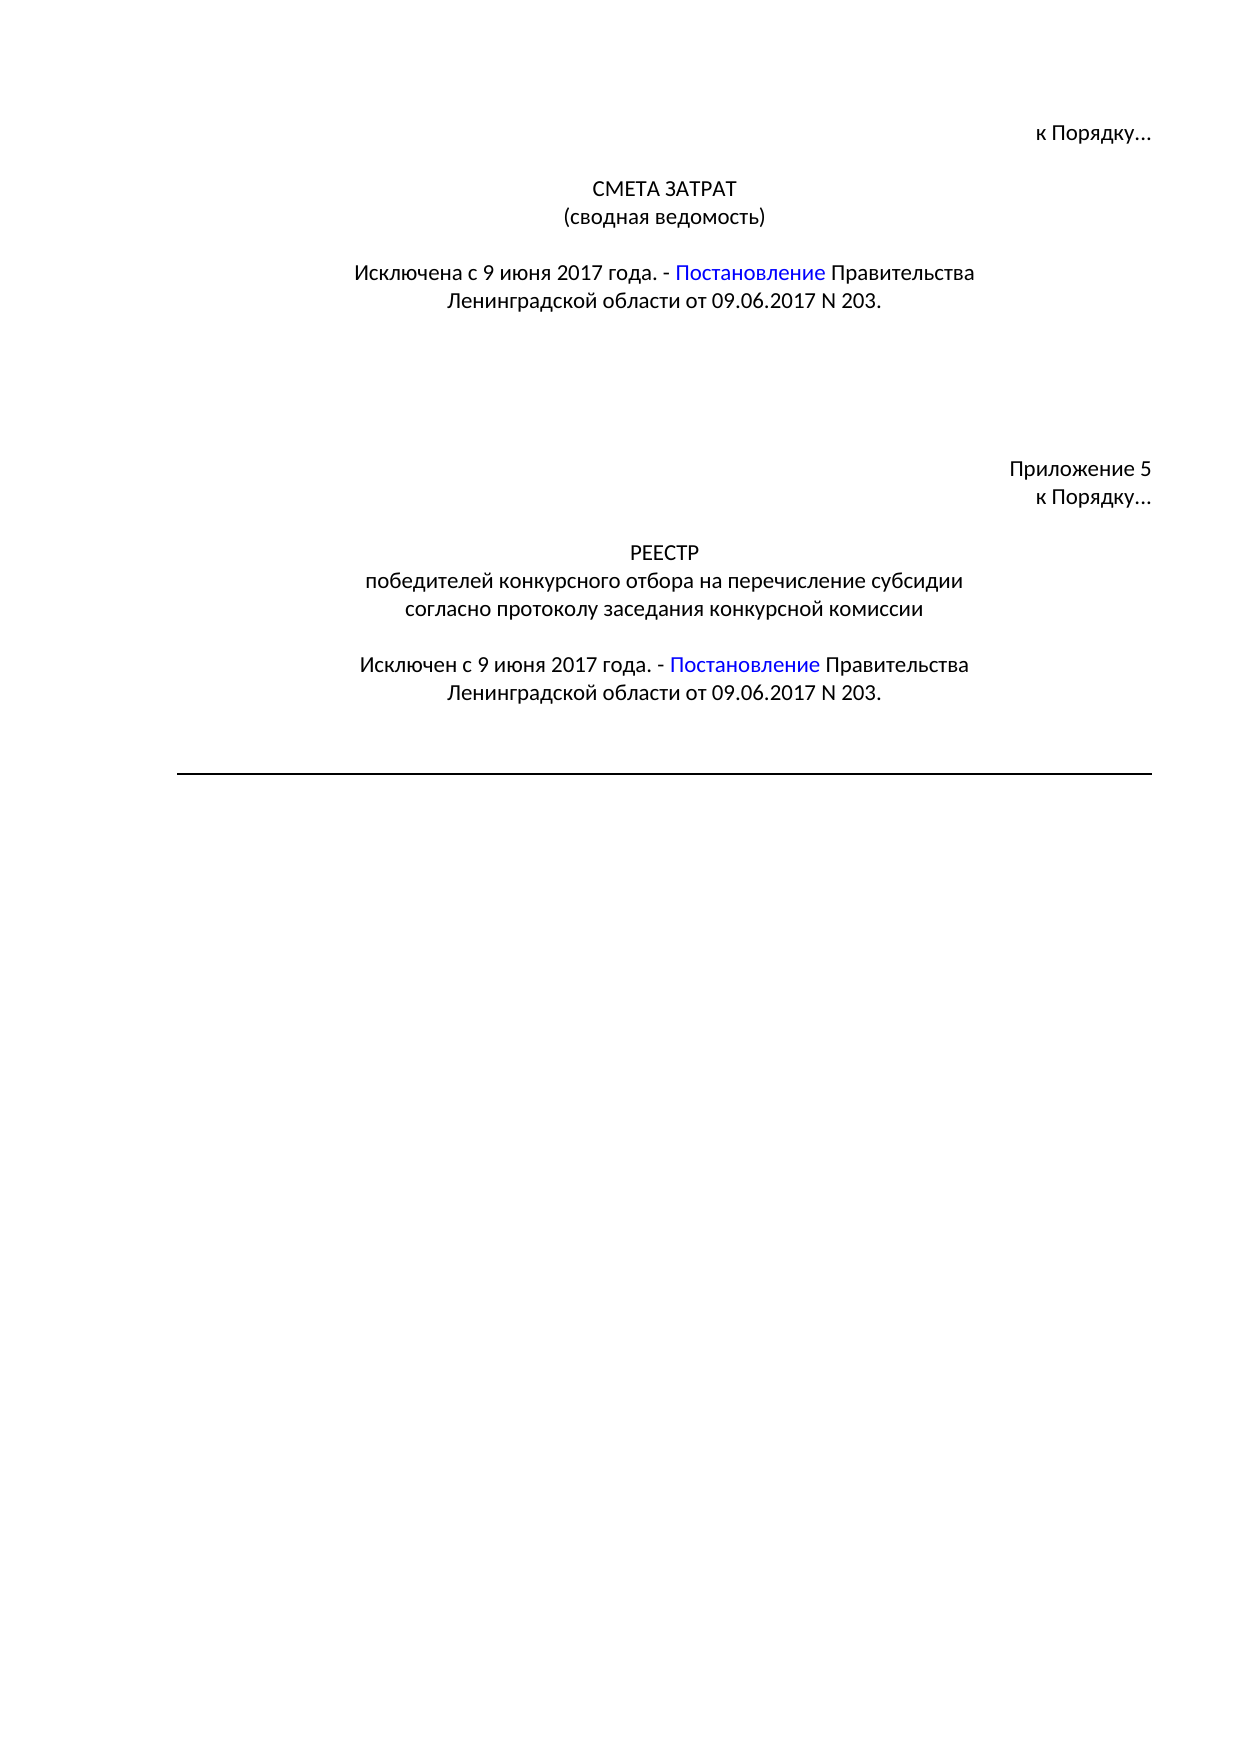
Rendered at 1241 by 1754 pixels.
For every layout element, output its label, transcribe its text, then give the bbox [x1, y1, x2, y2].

text Приложение 5 [177, 454, 1152, 482]
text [177, 258, 1152, 286]
text к Порядку... [177, 118, 1152, 146]
text (сводная ведомость) [177, 202, 1152, 230]
text СМЕТА ЗАТРАТ [177, 174, 1152, 202]
text согласно протоколу заседания конкурсной комиссии [177, 594, 1152, 622]
text РЕЕСТР [177, 538, 1152, 566]
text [177, 286, 1152, 314]
text Ленинградской области от 09.06.2017 N 203. [177, 678, 1152, 707]
text победителей конкурсного отбора на перечисление субсидии [177, 566, 1152, 594]
text к Порядку... [177, 482, 1152, 510]
text Исключен с 9 июня 2017 года. - Постановление Правительства [177, 651, 1152, 678]
